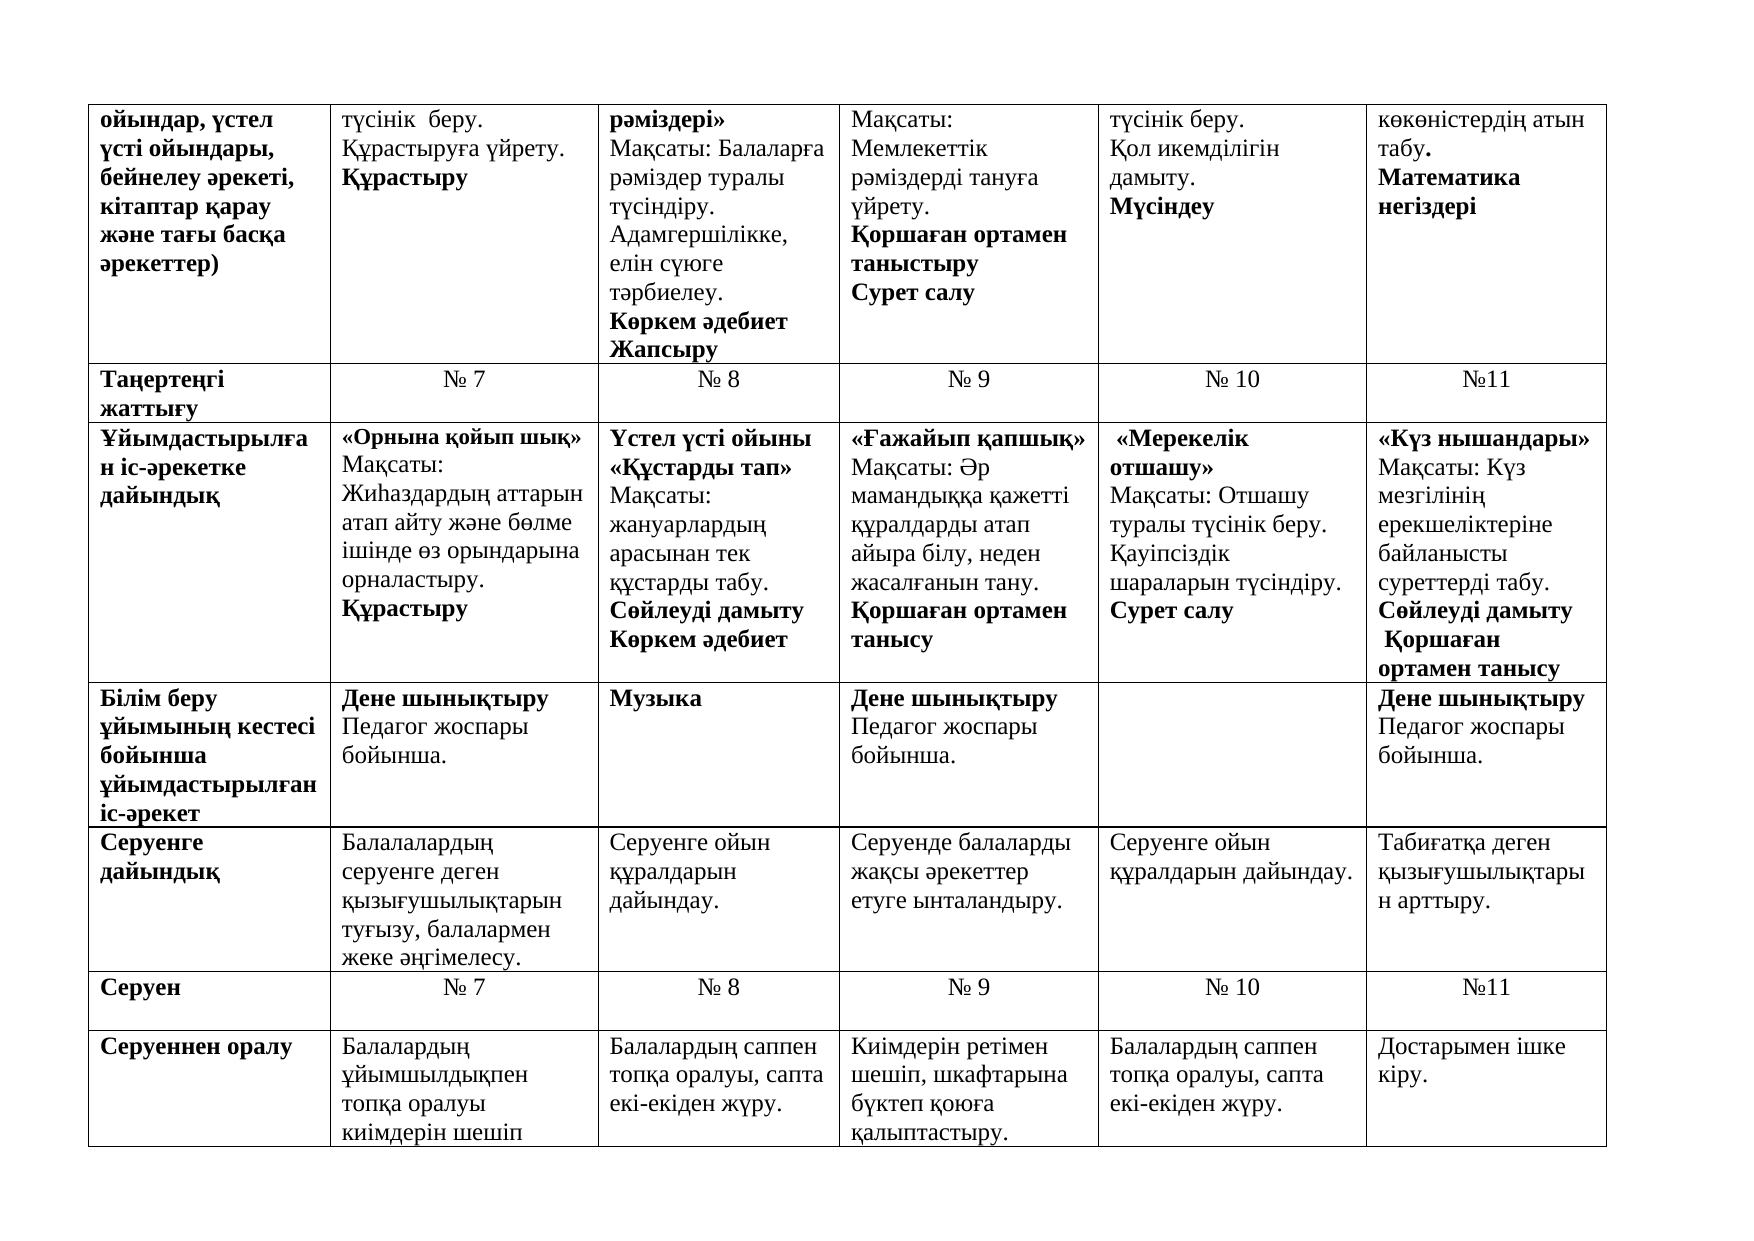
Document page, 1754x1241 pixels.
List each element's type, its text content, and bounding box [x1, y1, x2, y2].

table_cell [1099, 1031, 1366, 1146]
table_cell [1367, 105, 1606, 363]
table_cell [89, 105, 330, 363]
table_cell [331, 105, 598, 363]
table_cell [1099, 105, 1366, 363]
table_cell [599, 1031, 839, 1146]
table_cell Дене шынықтыру Педагог жоспары бойынша. [840, 683, 1098, 826]
table_cell № 8 [599, 972, 839, 1030]
table_cell Серуенге ойын құралдарын дайындау. [599, 828, 839, 971]
table_cell № 7 [331, 364, 598, 422]
table_cell Үстел үсті ойыны «Құстарды тап» Мақсаты: жануарлардың арасынан тек құстарды табу. Сөйлеуді дамыту Көркем әдебиет [599, 423, 839, 682]
table_cell Ұйымдастырылған іс-әрекетке дайындық [89, 423, 330, 682]
table_cell Дене шынықтыру Педагог жоспары бойынша. [331, 683, 598, 826]
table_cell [1367, 1031, 1606, 1146]
table_cell «Орнына қойып шық» Мақсаты: Жиһаздардың аттарын атап айту және бөлме ішінде өз орындарына орналастыру. Құрастыру [331, 423, 598, 682]
table_cell № 7 [331, 972, 598, 1030]
table_cell Серуен [89, 972, 330, 1030]
table_cell [1099, 683, 1366, 826]
table_cell «Ғажайып қапшық» Мақсаты: Әр мамандыққа қажетті құралдарды атап айыра білу, неден жасалғанын тану. Қоршаған ортамен танысу [840, 423, 1098, 682]
table_cell № 10 [1099, 364, 1366, 422]
table_cell «Күз нышандары» Мақсаты: Күз мезгілінің ерекшеліктеріне байланысты суреттерді табу. Сөйлеуді дамыту Қоршаған ортамен танысу [1367, 423, 1606, 682]
table_cell №11 [1367, 364, 1606, 422]
table_cell Серуенге дайындық [89, 828, 330, 971]
table_cell №11 [1367, 972, 1606, 1030]
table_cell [840, 105, 1098, 363]
table_cell Серуенде балаларды жақсы әрекеттер етуге ынталандыру. [840, 828, 1098, 971]
table_cell «Мерекелік отшашу» Мақсаты: Отшашу туралы түсінік беру. Қауіпсіздік шараларын түсіндіру. Сурет салу [1099, 423, 1366, 682]
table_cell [331, 1031, 598, 1146]
table_cell Балалалардың серуенге деген қызығушылықтарын туғызу, балалармен жеке әңгімелесу. [331, 828, 598, 971]
table_cell Таңертеңгі жаттығу [89, 364, 330, 422]
table_cell Білім беру ұйымының кестесі бойынша ұйымдастырылған іс-әрекет [89, 683, 330, 826]
table_cell № 9 [840, 972, 1098, 1030]
table_cell № 10 [1099, 972, 1366, 1030]
table_cell Табиғатқа деген қызығушылықтарын арттыру. [1367, 828, 1606, 971]
table_cell Серуеннен оралу [89, 1031, 330, 1146]
table_cell Музыка [599, 683, 839, 826]
table_cell Дене шынықтыру Педагог жоспары бойынша. [1367, 683, 1606, 826]
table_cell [840, 1031, 1098, 1146]
table_cell № 8 [599, 364, 839, 422]
table_cell № 9 [840, 364, 1098, 422]
table_cell Серуенге ойын құралдарын дайындау. [1099, 828, 1366, 971]
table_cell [599, 105, 839, 363]
